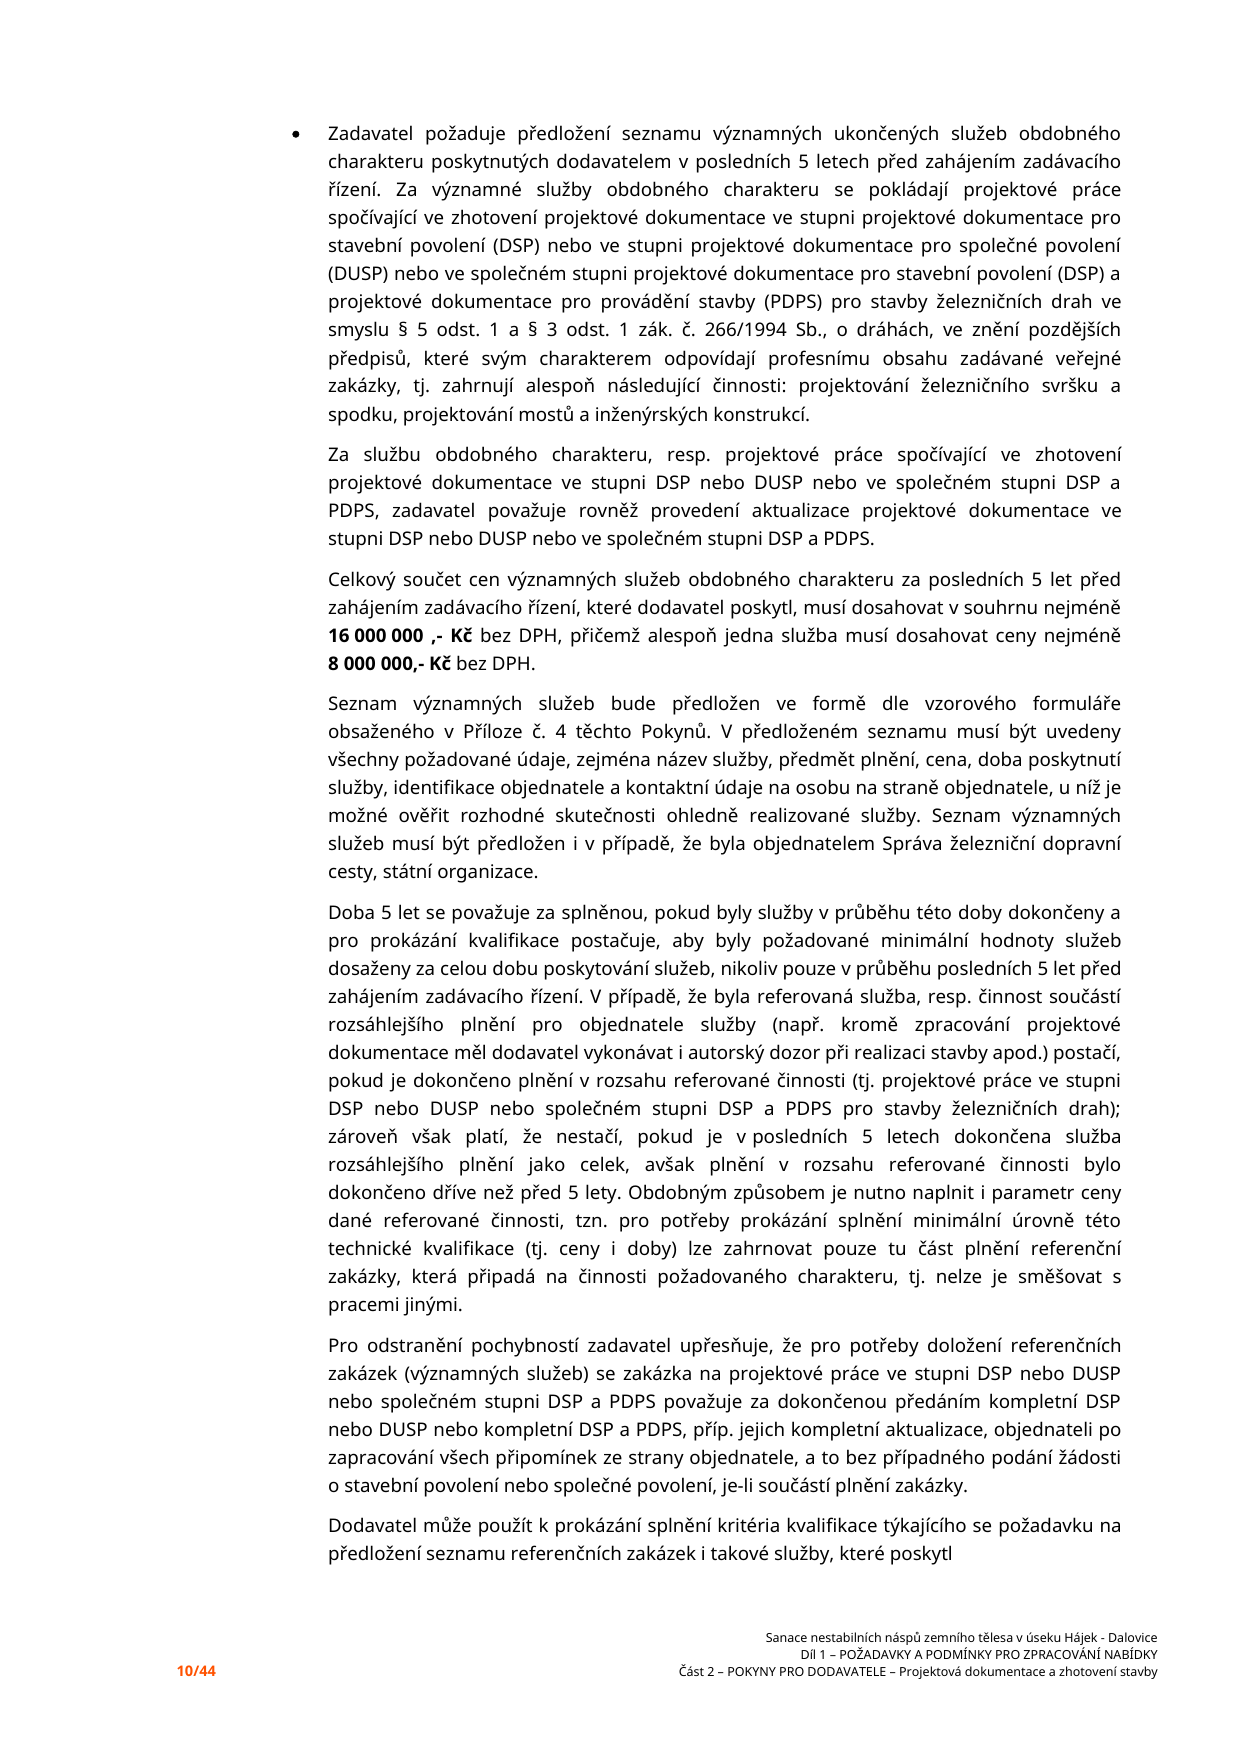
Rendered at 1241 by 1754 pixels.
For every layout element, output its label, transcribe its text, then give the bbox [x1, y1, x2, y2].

text Zadavatel požaduje předložení seznamu významných ukončených služeb obdobného charakteru poskytnutých dodavatelem v posledních 5 letech před zahájením zadávacího řízení. Za významné služby obdobného charakteru se pokládají projektové práce spočívající ve zhotovení projektové dokumentace ve stupni projektové dokumentace pro stavební povolení (DSP) nebo ve stupni projektové dokumentace pro společné povolení (DUSP) nebo ve společném stupni projektové dokumentace pro stavební povolení (DSP) a projektové dokumentace pro provádění stavby (PDPS) pro stavby železničních drah ve smyslu § 5 odst. 1 a § 3 odst. 1 zák. č. 266/1994 Sb., o dráhách, ve znění pozdějších předpisů, které svým charakterem odpovídají profesnímu obsahu zadávané veřejné zakázky, tj. zahrnují alespoň následující činnosti: projektování železničního svršku a spodku, projektování mostů a inženýrských konstrukcí. [292, 121, 1122, 426]
text Seznam významných služeb bude předložen ve formě dle vzorového formuláře obsaženého v Příloze č. 4 těchto Pokynů. V předloženém seznamu musí být uvedeny všechny požadované údaje, zejména název služby, předmět plnění, cena, doba poskytnutí služby, identifikace objednatele a kontaktní údaje na osobu na straně objednatele, u níž je možné ověřit rozhodné skutečnosti ohledně realizované služby. Seznam významných služeb musí být předložen i v případě, že byla objednatelem Správa železniční dopravní cesty, státní organizace. [328, 691, 1122, 884]
text Pro odstranění pochybností zadavatel upřesňuje, že pro potřeby doložení referenčních zakázek (významných služeb) se zakázka na projektové práce ve stupni DSP nebo DUSP nebo společném stupni DSP a PDPS považuje za dokončenou předáním kompletní DSP nebo DUSP nebo kompletní DSP a PDPS, příp. jejich kompletní aktualizace, objednateli po zapracování všech připomínek ze strany objednatele, a to bez případného podání žádosti o stavební povolení nebo společné povolení, je-li součástí plnění zakázky. [328, 1332, 1122, 1498]
text Za službu obdobného charakteru, resp. projektové práce spočívající ve zhotovení projektové dokumentace ve stupni DSP nebo DUSP nebo ve společném stupni DSP a PDPS, zadavatel považuje rovněž provedení aktualizace projektové dokumentace ve stupni DSP nebo DUSP nebo ve společném stupni DSP a PDPS. [328, 441, 1122, 551]
text Celkový součet cen významných služeb obdobného charakteru za posledních 5 let před zahájením zadávacího řízení, které dodavatel poskytl, musí dosahovat v souhrnu nejméně 16 000 000 ,- Kč bez DPH, přičemž alespoň jedna služba musí dosahovat ceny nejméně 8 000 000,- Kč bez DPH. [328, 566, 1122, 676]
text Doba 5 let se považuje za splněnou, pokud byly služby v průběhu této doby dokončeny a pro prokázání kvalifikace postačuje, aby byly požadované minimální hodnoty služeb dosaženy za celou dobu poskytování služeb, nikoliv pouze v průběhu posledních 5 let před zahájením zadávacího řízení. V případě, že byla referovaná služba, resp. činnost součástí rozsáhlejšího plnění pro objednatele služby (např. kromě zpracování projektové dokumentace měl dodavatel vykonávat i autorský dozor při realizaci stavby apod.) postačí, pokud je dokončeno plnění v rozsahu referované činnosti (tj. projektové práce ve stupni DSP nebo DUSP nebo společném stupni DSP a PDPS pro stavby železničních drah); zároveň však platí, že nestačí, pokud je v posledních 5 letech dokončena služba rozsáhlejšího plnění jako celek, avšak plnění v rozsahu referované činnosti bylo dokončeno dříve než před 5 lety. Obdobným způsobem je nutno naplnit i parametr ceny dané referované činnosti, tzn. pro potřeby prokázání splnění minimální úrovně této technické kvalifikace (tj. ceny i doby) lze zahrnovat pouze tu část plnění referenční zakázky, která připadá na činnosti požadovaného charakteru, tj. nelze je směšovat s pracemi jinými. [328, 899, 1122, 1317]
text Dodavatel může použít k prokázání splnění kritéria kvalifikace týkajícího se požadavku na předložení seznamu referenčních zakázek i takové služby, které poskytl [328, 1513, 1122, 1566]
